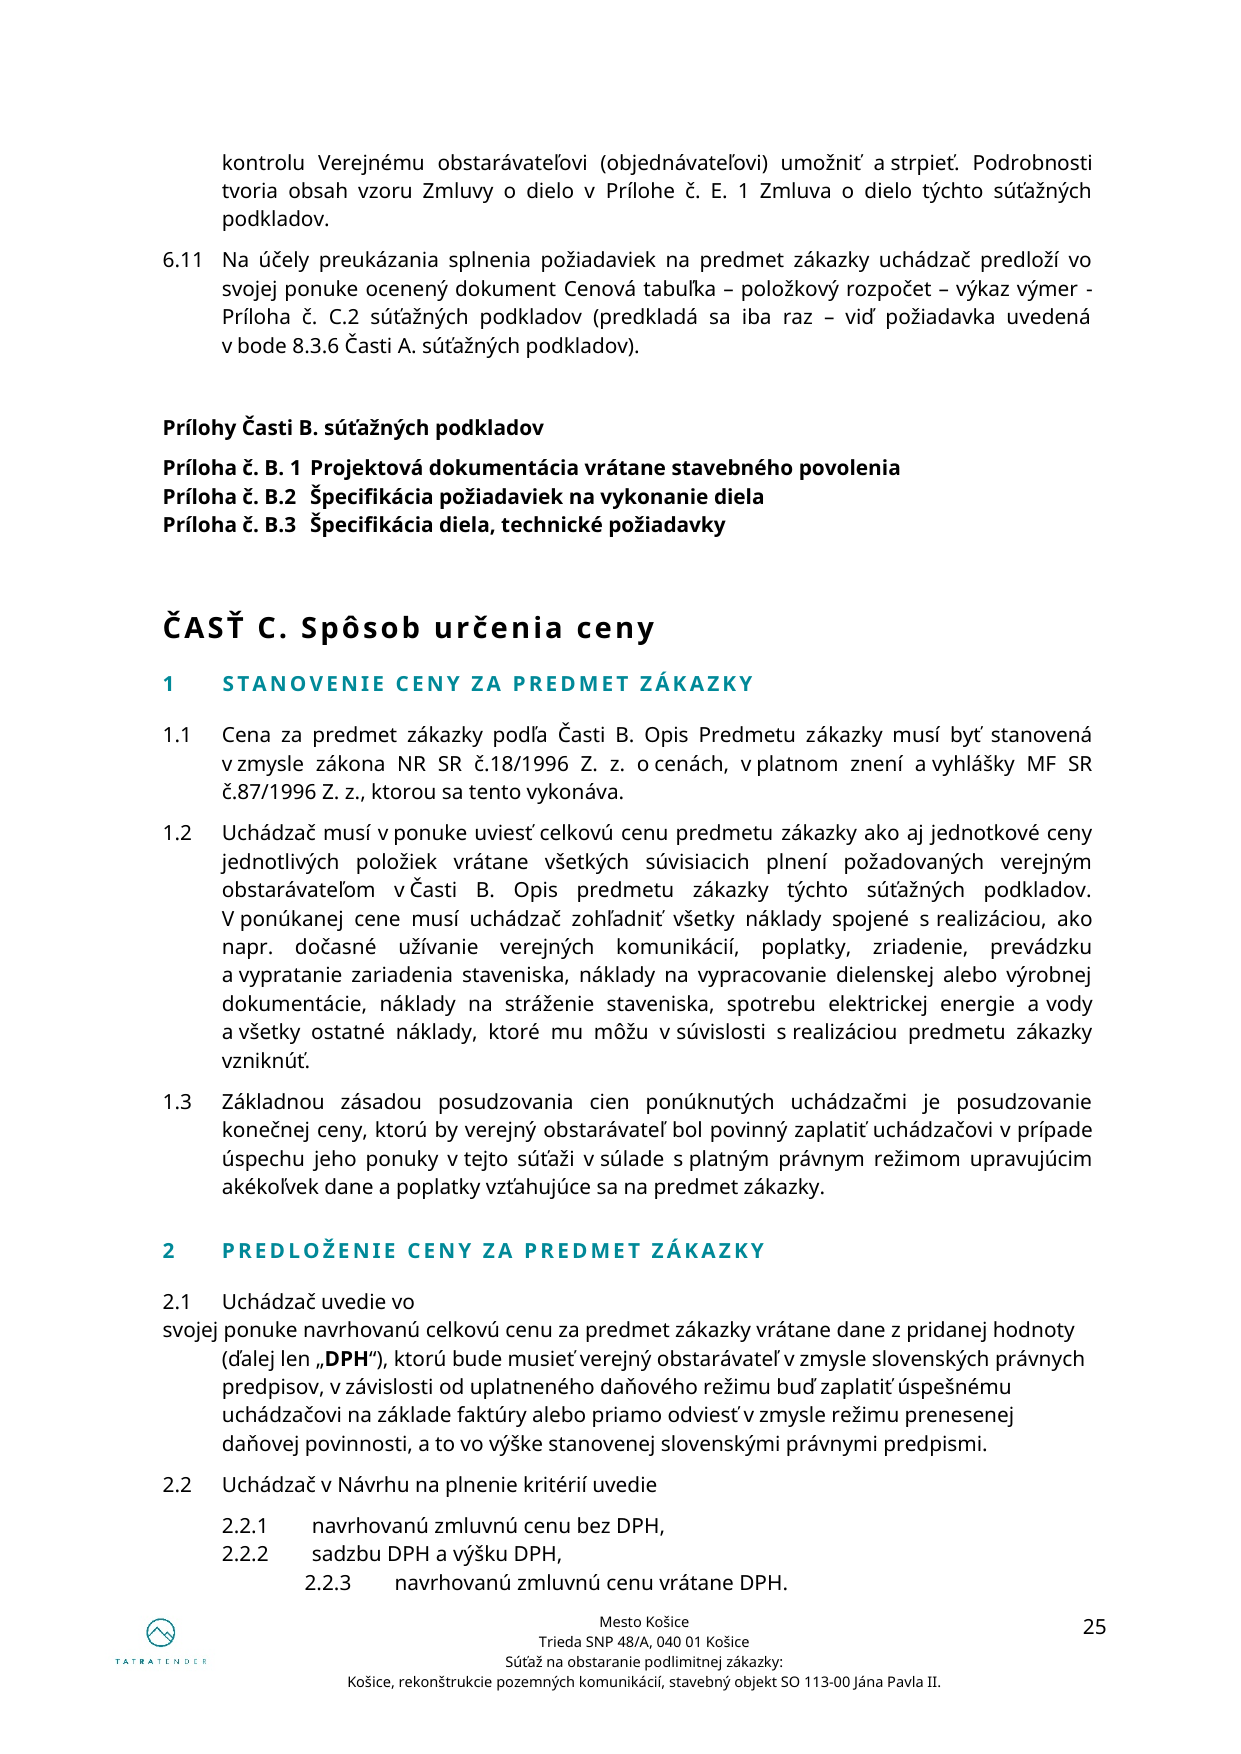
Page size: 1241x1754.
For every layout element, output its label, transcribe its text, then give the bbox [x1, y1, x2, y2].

subtitle sadzbu DPH a výšku DPH, [222, 1539, 1093, 1568]
subtitle Uchádzač musí v ponuke uviesť celkovú cenu predmetu zákazky ako aj jednotkové ceny jednotlivých položiek vrátane všetkých súvisiacich plnení požadovaných verejným obstarávateľom v Časti B. Opis predmetu zákazky týchto súťažných podkladov. V ponúkanej cene musí uchádzač zohľadniť všetky náklady spojené s realizáciou, ako napr. dočasné užívanie verejných komunikácií, poplatky, zriadenie, prevádzku a vypratanie zariadenia staveniska, náklady na vypracovanie dielenskej alebo výrobnej dokumentácie, náklady na stráženie staveniska, spotrebu elektrickej energie a vody a všetky ostatné náklady, ktoré mu môžu v súvislosti s realizáciou predmetu zákazky vzniknúť. [162, 818, 1093, 1074]
picture [94, 1594, 227, 1688]
subtitle Prílohy Časti B. súťažných podkladov [162, 413, 1093, 441]
text Príloha č. B.3 Špecifikácia diela, technické požiadavky [162, 510, 1093, 539]
subtitle Predloženie ceny za predmet zákazky [162, 1236, 1093, 1264]
subtitle navrhovanú zmluvnú cenu bez DPH, [222, 1511, 1093, 1539]
subtitle Na účely preukázania splnenia požiadaviek na predmet zákazky uchádzač predloží vo svojej ponuke ocenený dokument Cenová tabuľka – položkový rozpočet – výkaz výmer - Príloha č. C.2 súťažných podkladov (predkladá sa iba raz – viď požiadavka uvedená v bode 8.3.6 Časti A. súťažných podkladov). [162, 245, 1093, 359]
text Príloha č. B. 1 Projektová dokumentácia vrátane stavebného povolenia [162, 453, 1093, 482]
subtitle Uchádzač v Návrhu na plnenie kritérií uvedie [162, 1470, 1093, 1498]
subtitle Cena za predmet zákazky podľa Časti B. Opis Predmetu zákazky musí byť stanovená v zmysle zákona NR SR č.18/1996 Z. z. o cenách, v platnom znení a vyhlášky MF SR č.87/1996 Z. z., ktorou sa tento vykonáva. [162, 721, 1093, 806]
subtitle Základnou zásadou posudzovania cien ponúknutých uchádzačmi je posudzovanie konečnej ceny, ktorú by verejný obstarávateľ bol povinný zaplatiť uchádzačovi v prípade úspechu jeho ponuky v tejto súťaži v súlade s platným právnym režimom upravujúcim akékoľvek dane a poplatky vzťahujúce sa na predmet zákazky. [162, 1087, 1093, 1201]
subtitle Stanovenie ceny za predmet zákazky [162, 669, 1093, 698]
subtitle Uchádzač uvedie vo [162, 1287, 1093, 1315]
subtitle navrhovanú zmluvnú cenu vrátane DPH. [222, 1568, 1093, 1596]
subtitle ČASŤ C. Spôsob určenia ceny [162, 607, 1093, 647]
text svojej ponuke navrhovanú celkovú cenu za predmet zákazky vrátane dane z pridanej hodnoty (ďalej len „DPH“), ktorú bude musieť verejný obstarávateľ v zmysle slovenských právnych predpisov, v závislosti od uplatneného daňového režimu buď zaplatiť úspešnému uchádzačovi na základe faktúry alebo priamo odviesť v zmysle režimu prenesenej daňovej povinnosti, a to vo výške stanovenej slovenskými právnymi predpismi. [162, 1315, 1093, 1457]
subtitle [162, 148, 1093, 233]
text Príloha č. B.2 Špecifikácia požiadaviek na vykonanie diela [162, 482, 1093, 510]
